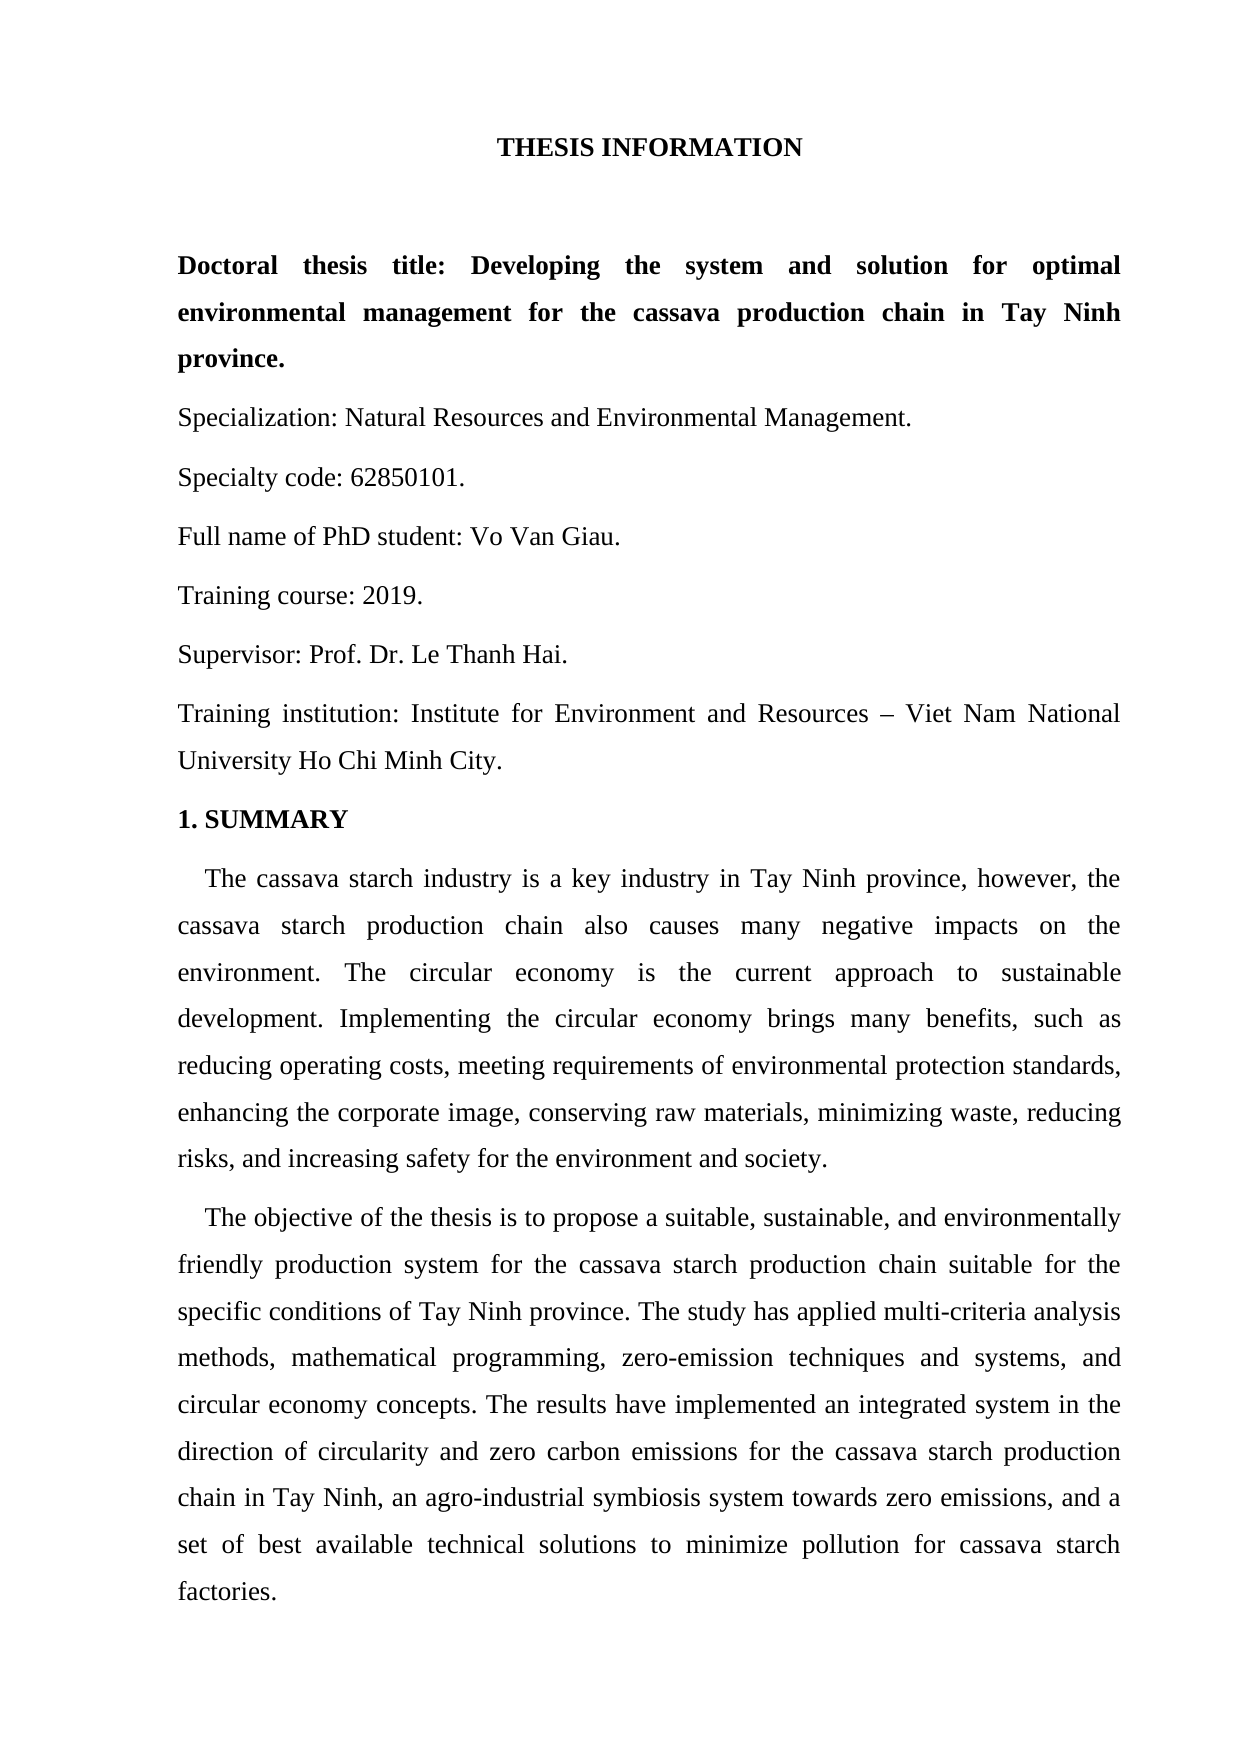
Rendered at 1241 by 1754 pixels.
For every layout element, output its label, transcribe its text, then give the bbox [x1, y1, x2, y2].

text The cassava starch industry is a key industry in Tay Ninh province, however, the cassava starch production chain also causes many negative impacts on the environment. The circular economy is the current approach to sustainable development. Implementing the circular economy brings many benefits, such as reducing operating costs, meeting requirements of environmental protection standards, enhancing the corporate image, conserving raw materials, minimizing waste, reducing risks, and increasing safety for the environment and society. [177, 862, 1122, 1173]
text Training institution: Institute for Environment and Resources – Viet Nam National University Ho Chi Minh City. [177, 697, 1122, 775]
list SUMMARY [177, 803, 1122, 834]
text Supervisor: Prof. Dr. Le Thanh Hai. [177, 638, 1122, 669]
text Training course: 2019. [177, 579, 1122, 610]
text THESIS INFORMATION [177, 131, 1122, 162]
text Full name of PhD student: Vo Van Giau. [177, 520, 1122, 551]
text Specialty code: 62850101. [177, 461, 1122, 492]
text The objective of the thesis is to propose a suitable, sustainable, and environmentally friendly production system for the cassava starch production chain suitable for the specific conditions of Tay Ninh province. The study has applied multi-criteria analysis methods, mathematical programming, zero-emission techniques and systems, and circular economy concepts. The results have implemented an integrated system in the direction of circularity and zero carbon emissions for the cassava starch production chain in Tay Ninh, an agro-industrial symbiosis system towards zero emissions, and a set of best available technical solutions to minimize pollution for cassava starch factories. [177, 1201, 1122, 1606]
text Specialization: Natural Resources and Environmental Management. [177, 401, 1122, 433]
text Doctoral thesis title: Developing the system and solution for optimal environmental management for the cassava production chain in Tay Ninh province. [177, 249, 1122, 373]
